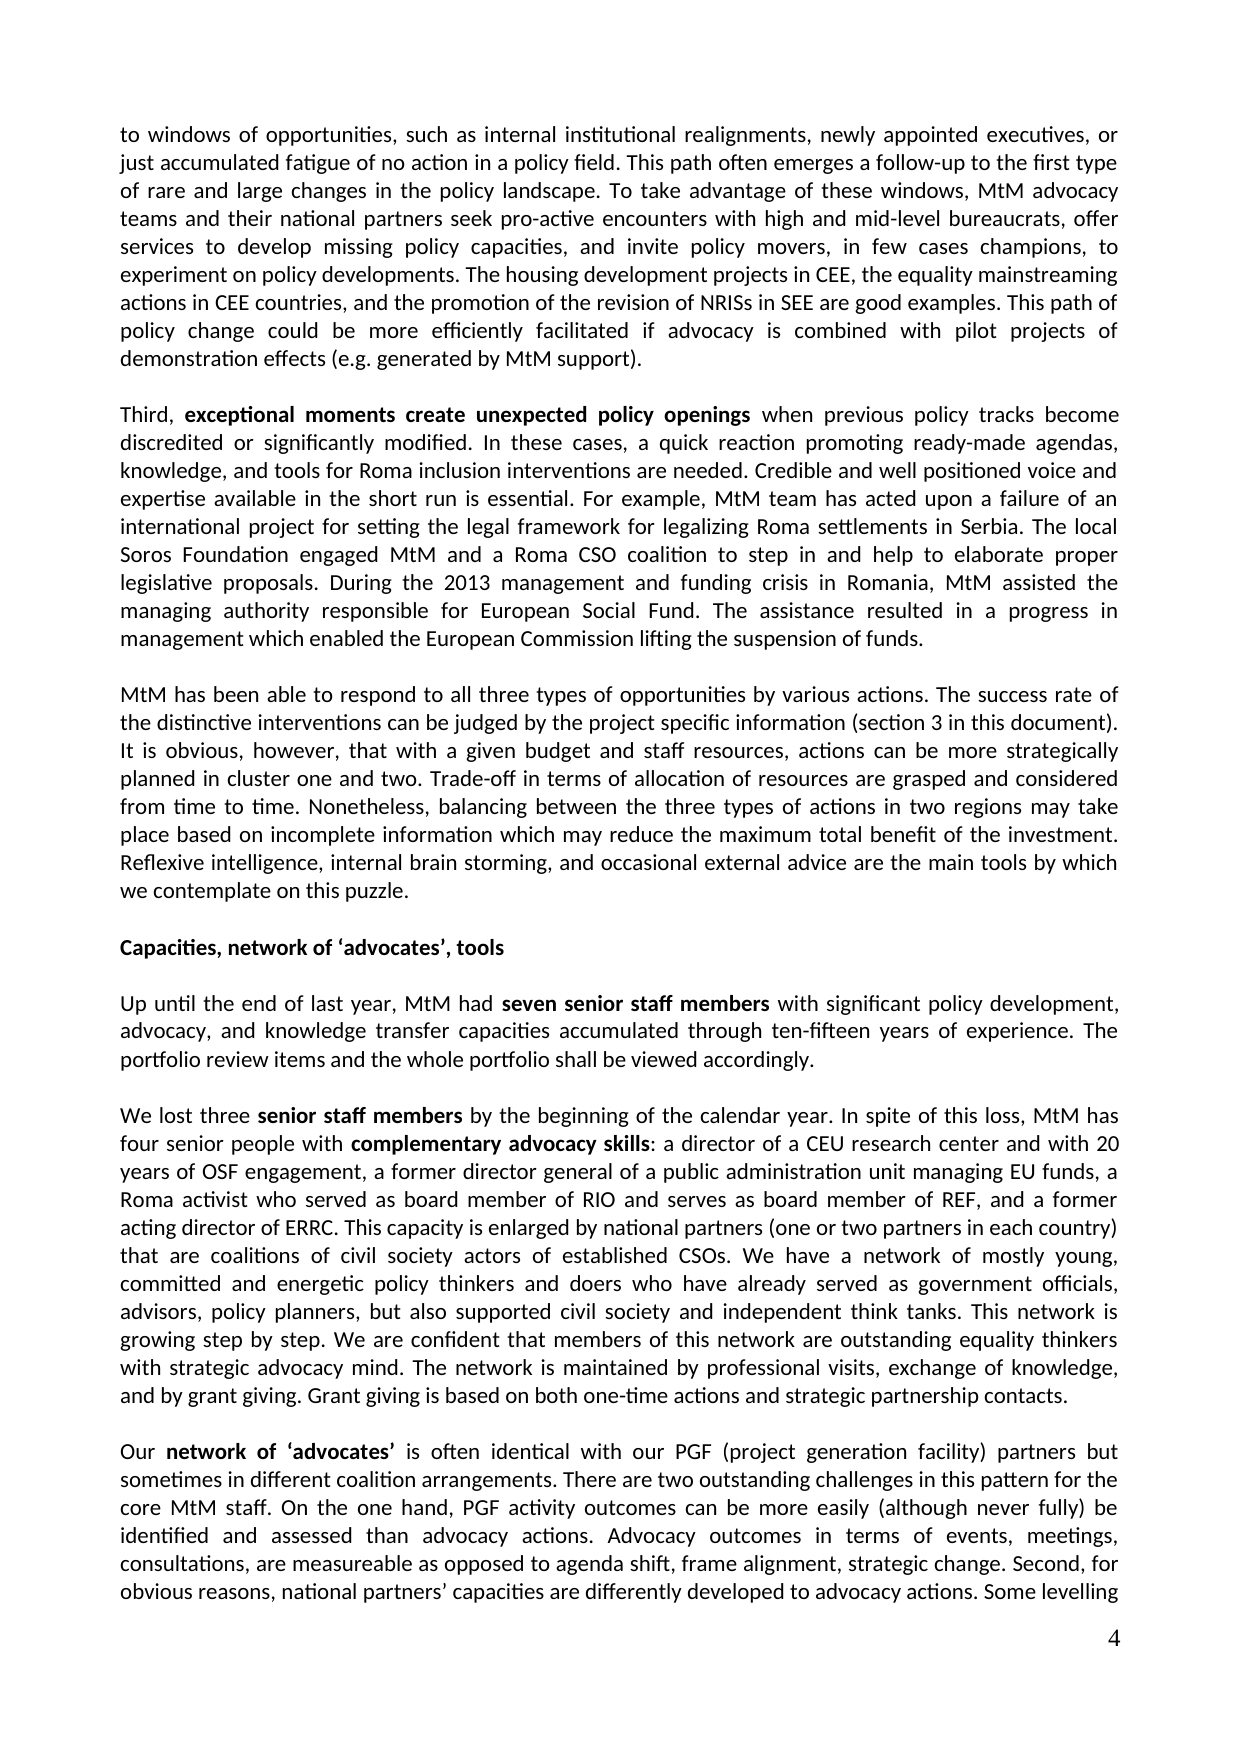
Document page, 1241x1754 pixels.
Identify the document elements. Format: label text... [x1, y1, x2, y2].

text We lost three senior staff members by the beginning of the calendar year. In spite of this loss, MtM has four senior people with complementary advocacy skills: a director of a CEU research center and with 20 years of OSF engagement, a former director general of a public administration unit managing EU funds, a Roma activist who served as board member of RIO and serves as board member of REF, and a former acting director of ERRC. This capacity is enlarged by national partners (one or two partners in each country) that are coalitions of civil society actors of established CSOs. We have a network of mostly young, committed and energetic policy thinkers and doers who have already served as government officials, advisors, policy planners, but also supported civil society and independent think tanks. This network is growing step by step. We are confident that members of this network are outstanding equality thinkers with strategic advocacy mind. The network is maintained by professional visits, exchange of knowledge, and by grant giving. Grant giving is based on both one-time actions and strategic partnership contacts. [120, 1101, 1120, 1409]
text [120, 120, 1120, 372]
text Capacities, network of ‘advocates’, tools [120, 933, 1120, 961]
text MtM has been able to respond to all three types of opportunities by various actions. The success rate of the distinctive interventions can be judged by the project specific information (section 3 in this document). It is obvious, however, that with a given budget and staff resources, actions can be more strategically planned in cluster one and two. Trade-off in terms of allocation of resources are grasped and considered from time to time. Nonetheless, balancing between the three types of actions in two regions may take place based on incomplete information which may reduce the maximum total benefit of the investment. Reflexive intelligence, internal brain storming, and occasional external advice are the main tools by which we contemplate on this puzzle. [120, 680, 1120, 904]
text Up until the end of last year, MtM had seven senior staff members with significant policy development, advocacy, and knowledge transfer capacities accumulated through ten-fifteen years of experience. The portfolio review items and the whole portfolio shall be viewed accordingly. [120, 989, 1120, 1073]
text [120, 1437, 1120, 1605]
text Third, exceptional moments create unexpected policy openings when previous policy tracks become discredited or significantly modified. In these cases, a quick reaction promoting ready-made agendas, knowledge, and tools for Roma inclusion interventions are needed. Credible and well positioned voice and expertise available in the short run is essential. For example, MtM team has acted upon a failure of an international project for setting the legal framework for legalizing Roma settlements in Serbia. The local Soros Foundation engaged MtM and a Roma CSO coalition to step in and help to elaborate proper legislative proposals. During the 2013 management and funding crisis in Romania, MtM assisted the managing authority responsible for European Social Fund. The assistance resulted in a progress in management which enabled the European Commission lifting the suspension of funds. [120, 400, 1120, 652]
